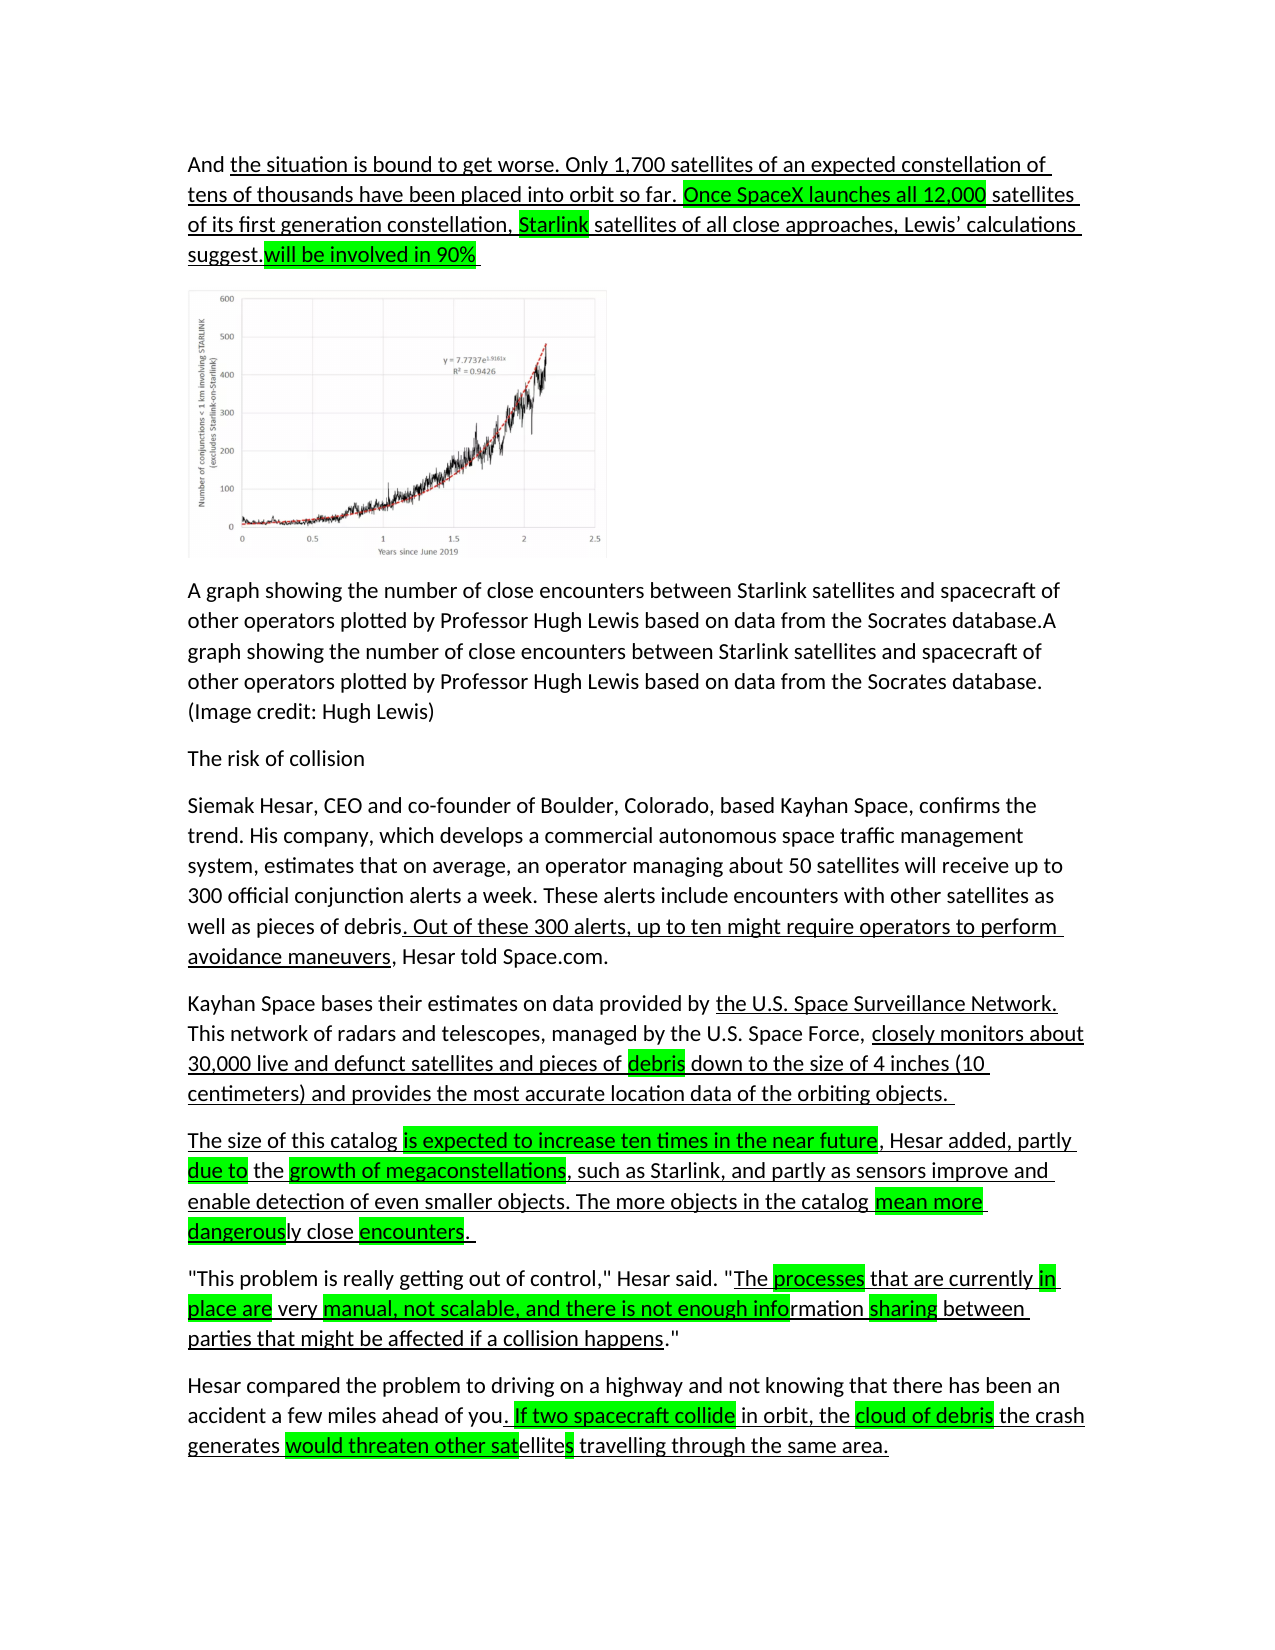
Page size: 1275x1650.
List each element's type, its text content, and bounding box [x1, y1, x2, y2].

text Hesar compared the problem to driving on a highway and not knowing that there has been an accident a few miles ahead of you. If two spacecraft collide in orbit, the cloud of debris the crash generates would threaten other satellites travelling through the same area. [187, 1371, 1087, 1459]
text The size of this catalog is expected to increase ten times in the near future, Hesar added, partly due to the growth of megaconstellations, such as Starlink, and partly as sensors improve and enable detection of even smaller objects. The more objects in the catalog mean more dangerously close encounters. [187, 1126, 1087, 1245]
picture [187, 287, 607, 558]
text "This problem is really getting out of control," Hesar said. "The processes that are currently in place are very manual, not scalable, and there is not enough information sharing between parties that might be affected if a collision happens." [187, 1264, 1087, 1352]
text The risk of collision [187, 744, 1087, 772]
text A graph showing the number of close encounters between Starlink satellites and spacecraft of other operators plotted by Professor Hugh Lewis based on data from the Socrates database.A graph showing the number of close encounters between Starlink satellites and spacecraft of other operators plotted by Professor Hugh Lewis based on data from the Socrates database. (Image credit: Hugh Lewis) [187, 576, 1087, 725]
text Siemak Hesar, CEO and co-founder of Boulder, Colorado, based Kayhan Space, confirms the trend. His company, which develops a commercial autonomous space traffic management system, estimates that on average, an operator managing about 50 satellites will receive up to 300 official conjunction alerts a week. These alerts include encounters with other satellites as well as pieces of debris. Out of these 300 alerts, up to ten might require operators to perform avoidance maneuvers, Hesar told Space.com. [187, 791, 1087, 970]
text Kayhan Space bases their estimates on data provided by the U.S. Space Surveillance Network. This network of radars and telescopes, managed by the U.S. Space Force, closely monitors about 30,000 live and defunct satellites and pieces of debris down to the size of 4 inches (10 centimeters) and provides the most accurate location data of the orbiting objects. [187, 989, 1087, 1107]
text And the situation is bound to get worse. Only 1,700 satellites of an expected constellation of tens of thousands have been placed into orbit so far. Once SpaceX launches all 12,000 satellites of its first generation constellation, Starlink satellites of all close approaches, Lewis’ calculations suggest.will be involved in 90% [187, 150, 1087, 269]
